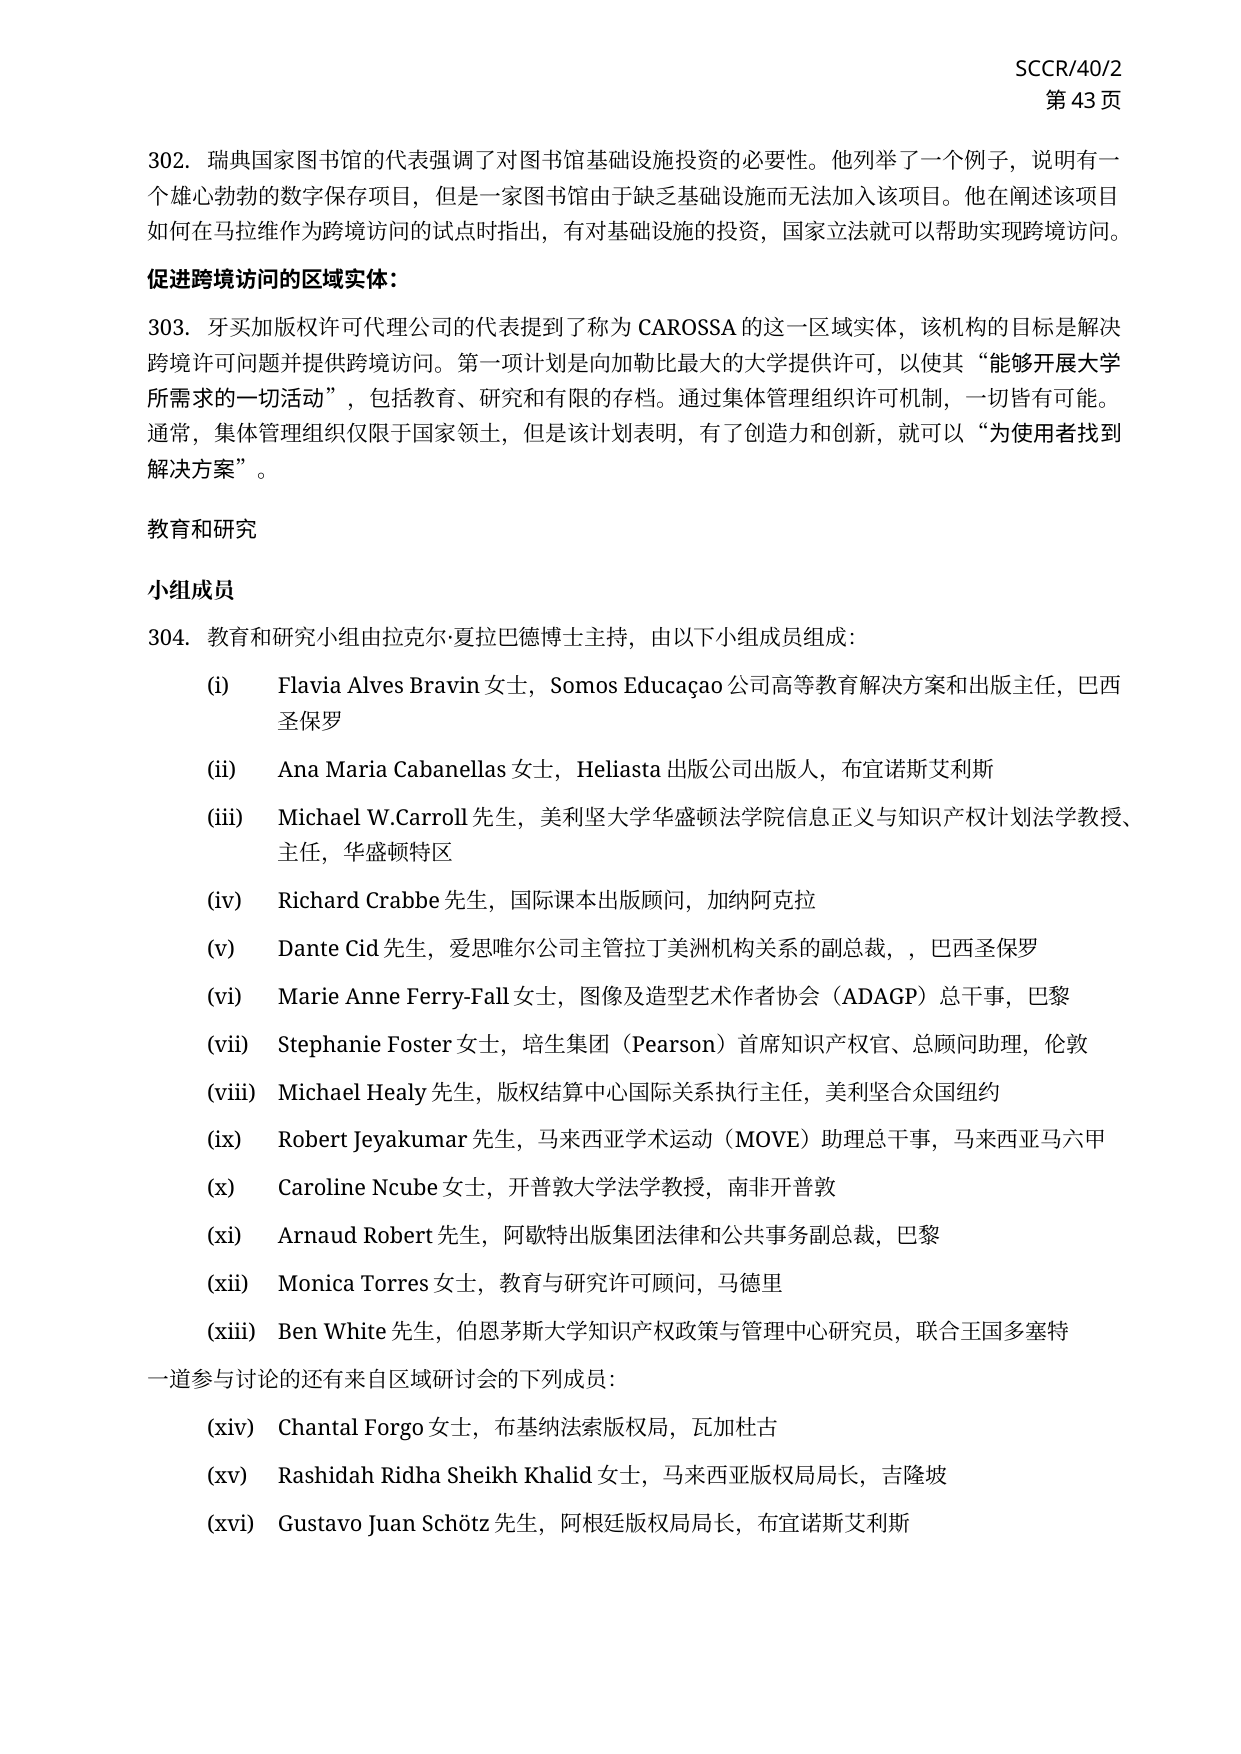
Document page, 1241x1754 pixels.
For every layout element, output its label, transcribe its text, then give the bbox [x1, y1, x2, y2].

list Michael W.Carroll先生，美利坚大学华盛顿法学院信息正义与知识产权计划法学教授、主任，华盛顿特区 [207, 796, 1122, 867]
list 教育和研究小组由拉克尔·夏拉巴德博士主持，由以下小组成员组成： [148, 617, 1122, 652]
list Rashidah Ridha Sheikh Khalid女士，马来西亚版权局局长，吉隆坡 [207, 1454, 1122, 1490]
text 促进跨境访问的区域实体： [148, 258, 1122, 294]
list Gustavo Juan Schötz先生，阿根廷版权局局长，布宜诺斯艾利斯 [207, 1502, 1122, 1538]
list Marie Anne Ferry-Fall女士，图像及造型艺术作者协会（ADAGP）总干事，巴黎 [207, 975, 1122, 1011]
list Chantal Forgo女士，布基纳法索版权局，瓦加杜古 [207, 1406, 1122, 1442]
list Richard Crabbe先生，国际课本出版顾问，加纳阿克拉 [207, 879, 1122, 915]
list 牙买加版权许可代理公司的代表提到了称为CAROSSA的这一区域实体，该机构的目标是解决跨境许可问题并提供跨境访问。第一项计划是向加勒比最大的大学提供许可，以使其“能够开展大学所需求的一切活动”，包括教育、研究和有限的存档。通过集体管理组织许可机制，一切皆有可能。通常，集体管理组织仅限于国家领土，但是该计划表明，有了创造力和创新，就可以“为使用者找到解决方案”。 [148, 306, 1122, 483]
list Flavia Alves Bravin女士，Somos Educaçao公司高等教育解决方案和出版主任，巴西圣保罗 [207, 665, 1122, 736]
list Caroline Ncube女士，开普敦大学法学教授，南非开普敦 [207, 1167, 1122, 1202]
list Dante Cid先生，爱思唯尔公司主管拉丁美洲机构关系的副总裁，，巴西圣保罗 [207, 927, 1122, 963]
text 教育和研究 [148, 508, 1122, 544]
text 一道参与讨论的还有来自区域研讨会的下列成员： [148, 1358, 1122, 1394]
list Stephanie Foster女士，培生集团（Pearson）首席知识产权官、总顾问助理，伦敦 [207, 1023, 1122, 1058]
list Monica Torres女士，教育与研究许可顾问，马德里 [207, 1263, 1122, 1298]
list Michael Healy先生，版权结算中心国际关系执行主任，美利坚合众国纽约 [207, 1071, 1122, 1106]
list Ana Maria Cabanellas女士，Heliasta出版公司出版人，布宜诺斯艾利斯 [207, 748, 1122, 783]
list Ben White先生，伯恩茅斯大学知识产权政策与管理中心研究员，联合王国多塞特 [207, 1311, 1122, 1346]
text 小组成员 [148, 569, 1122, 604]
list 瑞典国家图书馆的代表强调了对图书馆基础设施投资的必要性。他列举了一个例子，说明有一个雄心勃勃的数字保存项目，但是一家图书馆由于缺乏基础设施而无法加入该项目。他在阐述该项目如何在马拉维作为跨境访问的试点时指出，有对基础设施的投资，国家立法就可以帮助实现跨境访问。 [148, 140, 1122, 246]
list Robert Jeyakumar先生，马来西亚学术运动（MOVE）助理总干事，马来西亚马六甲 [207, 1119, 1122, 1154]
list Arnaud Robert先生，阿歇特出版集团法律和公共事务副总裁，巴黎 [207, 1215, 1122, 1250]
